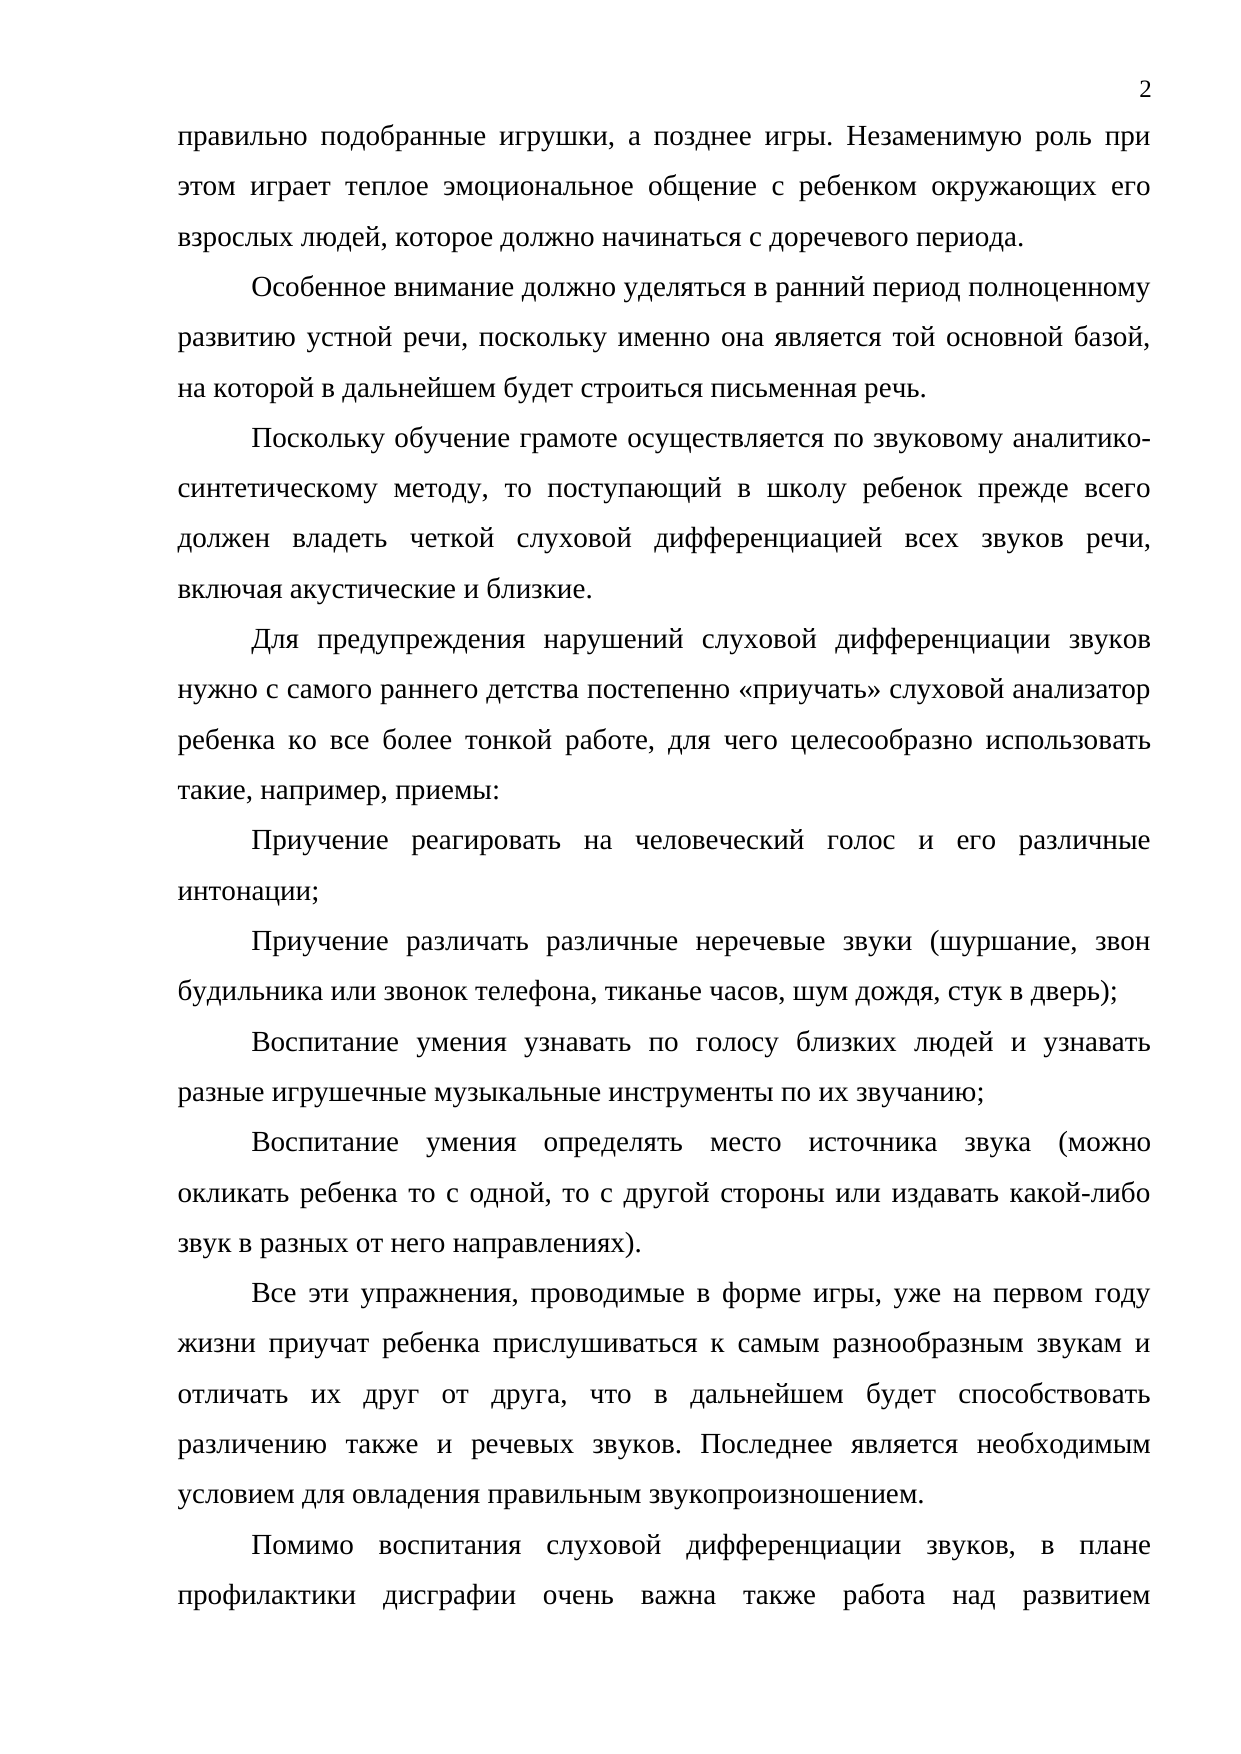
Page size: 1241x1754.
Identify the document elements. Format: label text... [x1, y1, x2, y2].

text Приучение реагировать на человеческий голос и его различные интонации; [177, 822, 1152, 906]
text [177, 1527, 1152, 1611]
text Воспитание умения определять место источника звука (можно окликать ребенка то с одной, то с другой стороны или издавать какой-либо звук в разных от него направлениях). [177, 1124, 1152, 1258]
text Воспитание умения узнавать по голосу близких людей и узнавать разные игрушечные музыкальные инструменты по их звучанию; [177, 1024, 1152, 1108]
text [177, 118, 1152, 252]
text Все эти упражнения, проводимые в форме игры, уже на первом году жизни приучат ребенка прислушиваться к самым разнообразным звукам и отличать их друг от друга, что в дальнейшем будет способствовать различению также и речевых звуков. Последнее является необходимым условием для овладения правильным звукопроизношением. [177, 1275, 1152, 1510]
text Особенное внимание должно уделяться в ранний период полноценному развитию устной речи, поскольку именно она является той основной базой, на которой в дальнейшем будет строиться письменная речь. [177, 269, 1152, 403]
text Для предупреждения нарушений слуховой дифференциации звуков нужно с самого раннего детства постепенно «приучать» слуховой анализатор ребенка ко все более тонкой работе, для чего целесообразно использовать такие, например, приемы: [177, 621, 1152, 806]
text Поскольку обучение грамоте осуществляется по звуковому аналитико-синтетическому методу, то поступающий в школу ребенок прежде всего должен владеть четкой слуховой дифференциацией всех звуков речи, включая акустические и близкие. [177, 420, 1152, 604]
text Приучение различать различные неречевые звуки (шуршание, звон будильника или звонок телефона, тиканье часов, шум дождя, стук в дверь); [177, 923, 1152, 1007]
